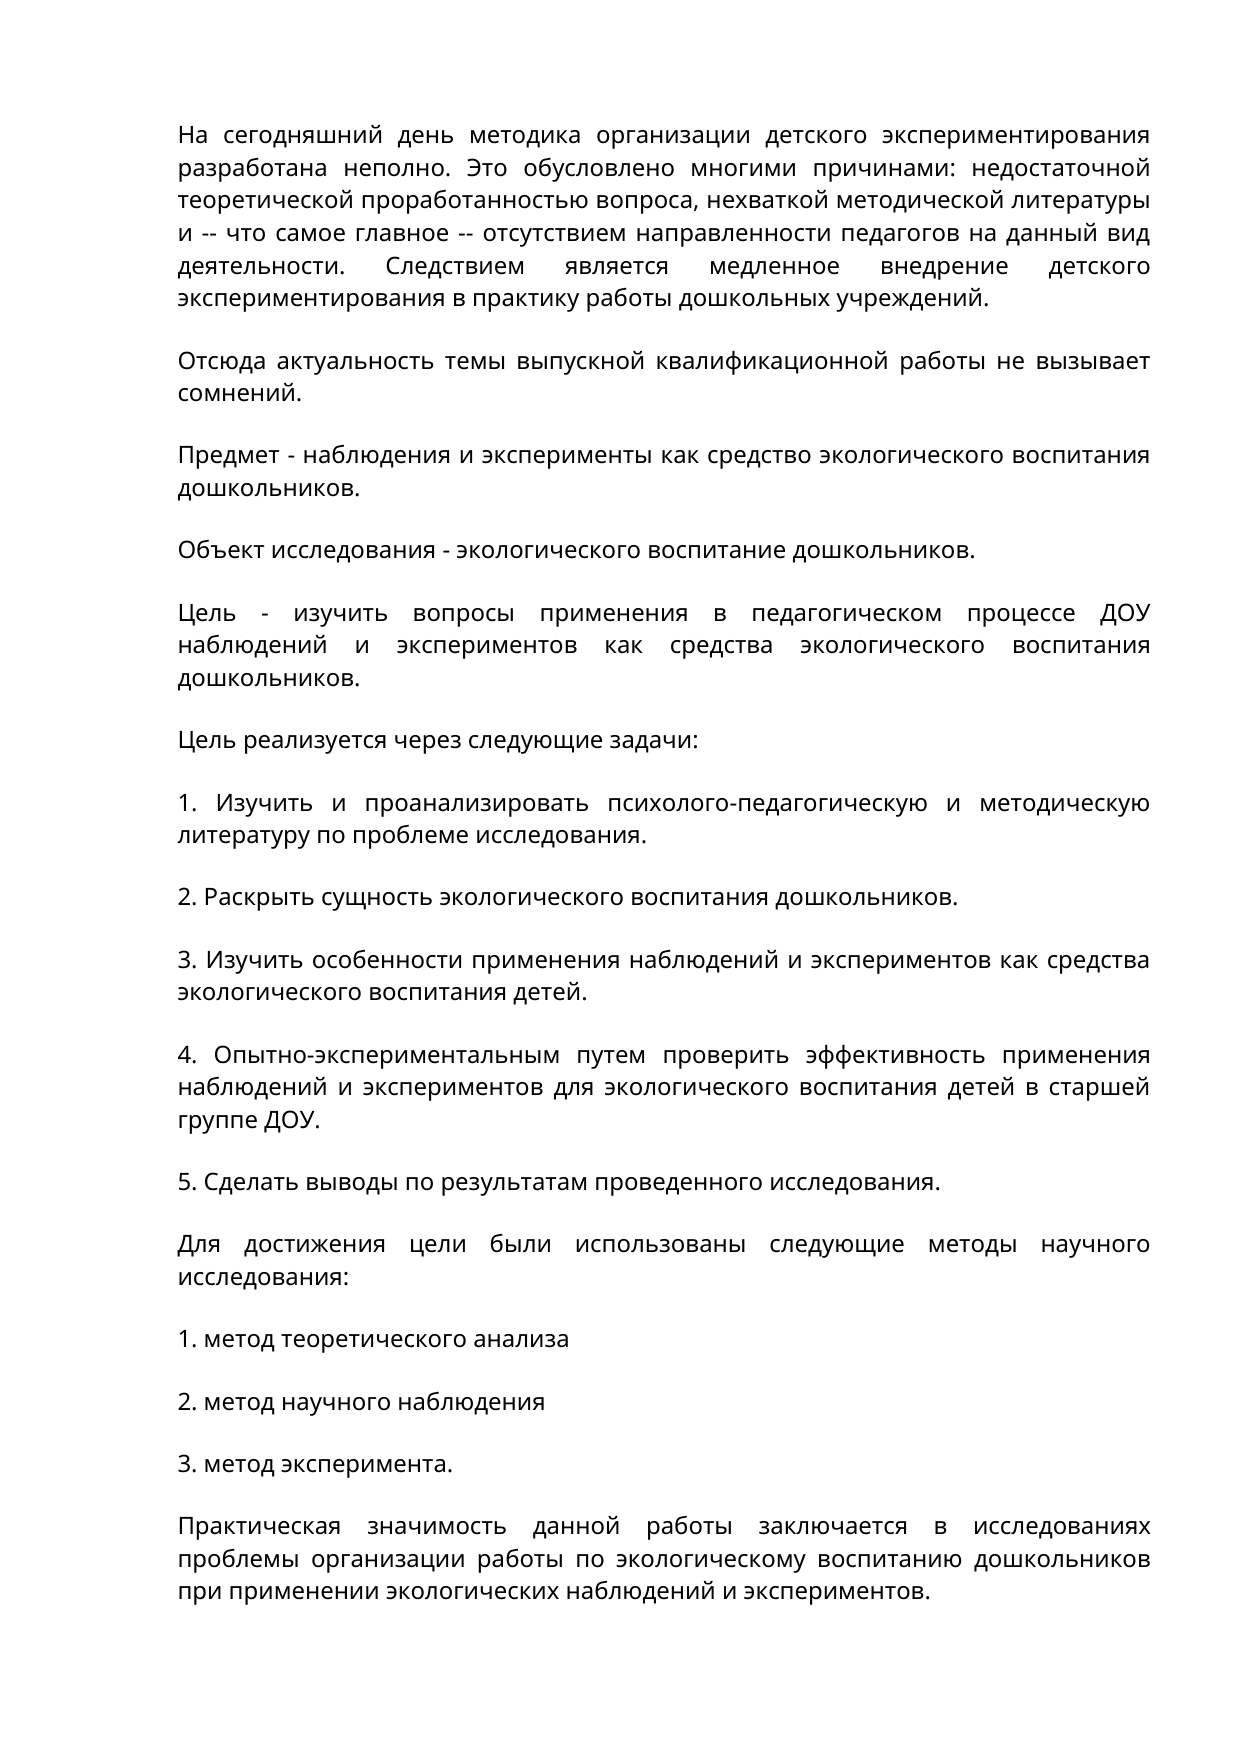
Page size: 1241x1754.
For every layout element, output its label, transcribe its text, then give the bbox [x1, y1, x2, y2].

text 5. Сделать выводы по результатам проведенного исследования. [177, 1165, 1152, 1197]
text 2. Раскрыть сущность экологического воспитания дошкольников. [177, 880, 1152, 913]
text 4. Опытно-экспериментальным путем проверить эффективность применения наблюдений и экспериментов для экологического воспитания детей в старшей группе ДОУ. [177, 1037, 1152, 1135]
text 2. метод научного наблюдения [177, 1384, 1152, 1417]
text Для достижения цели были использованы следующие методы научного исследования: [177, 1227, 1152, 1292]
text 3. Изучить особенности применения наблюдений и экспериментов как средства экологического воспитания детей. [177, 942, 1152, 1008]
text Отсюда актуальность темы выпускной квалификационной работы не вызывает сомнений. [177, 343, 1152, 409]
text Предмет - наблюдения и эксперименты как средство экологического воспитания дошкольников. [177, 438, 1152, 503]
text Практическая значимость данной работы заключается в исследованиях проблемы организации работы по экологическому воспитанию дошкольников при применении экологических наблюдений и экспериментов. [177, 1509, 1152, 1607]
text На сегодняшний день методика организации детского экспериментирования разработана неполно. Это обусловлено многими причинами: недостаточной теоретической проработанностью вопроса, нехваткой методической литературы и -- что самое главное -- отсутствием направленности педагогов на данный вид деятельности. Следствием является медленное внедрение детского экспериментирования в практику работы дошкольных учреждений. [177, 118, 1152, 314]
text 1. Изучить и проанализировать психолого-педагогическую и методическую литературу по проблеме исследования. [177, 785, 1152, 851]
text Цель - изучить вопросы применения в педагогическом процессе ДОУ наблюдений и экспериментов как средства экологического воспитания дошкольников. [177, 596, 1152, 693]
text Цель реализуется через следующие задачи: [177, 723, 1152, 756]
text Объект исследования - экологического воспитание дошкольников. [177, 533, 1152, 566]
text 1. метод теоретического анализа [177, 1322, 1152, 1355]
text 3. метод эксперимента. [177, 1447, 1152, 1479]
